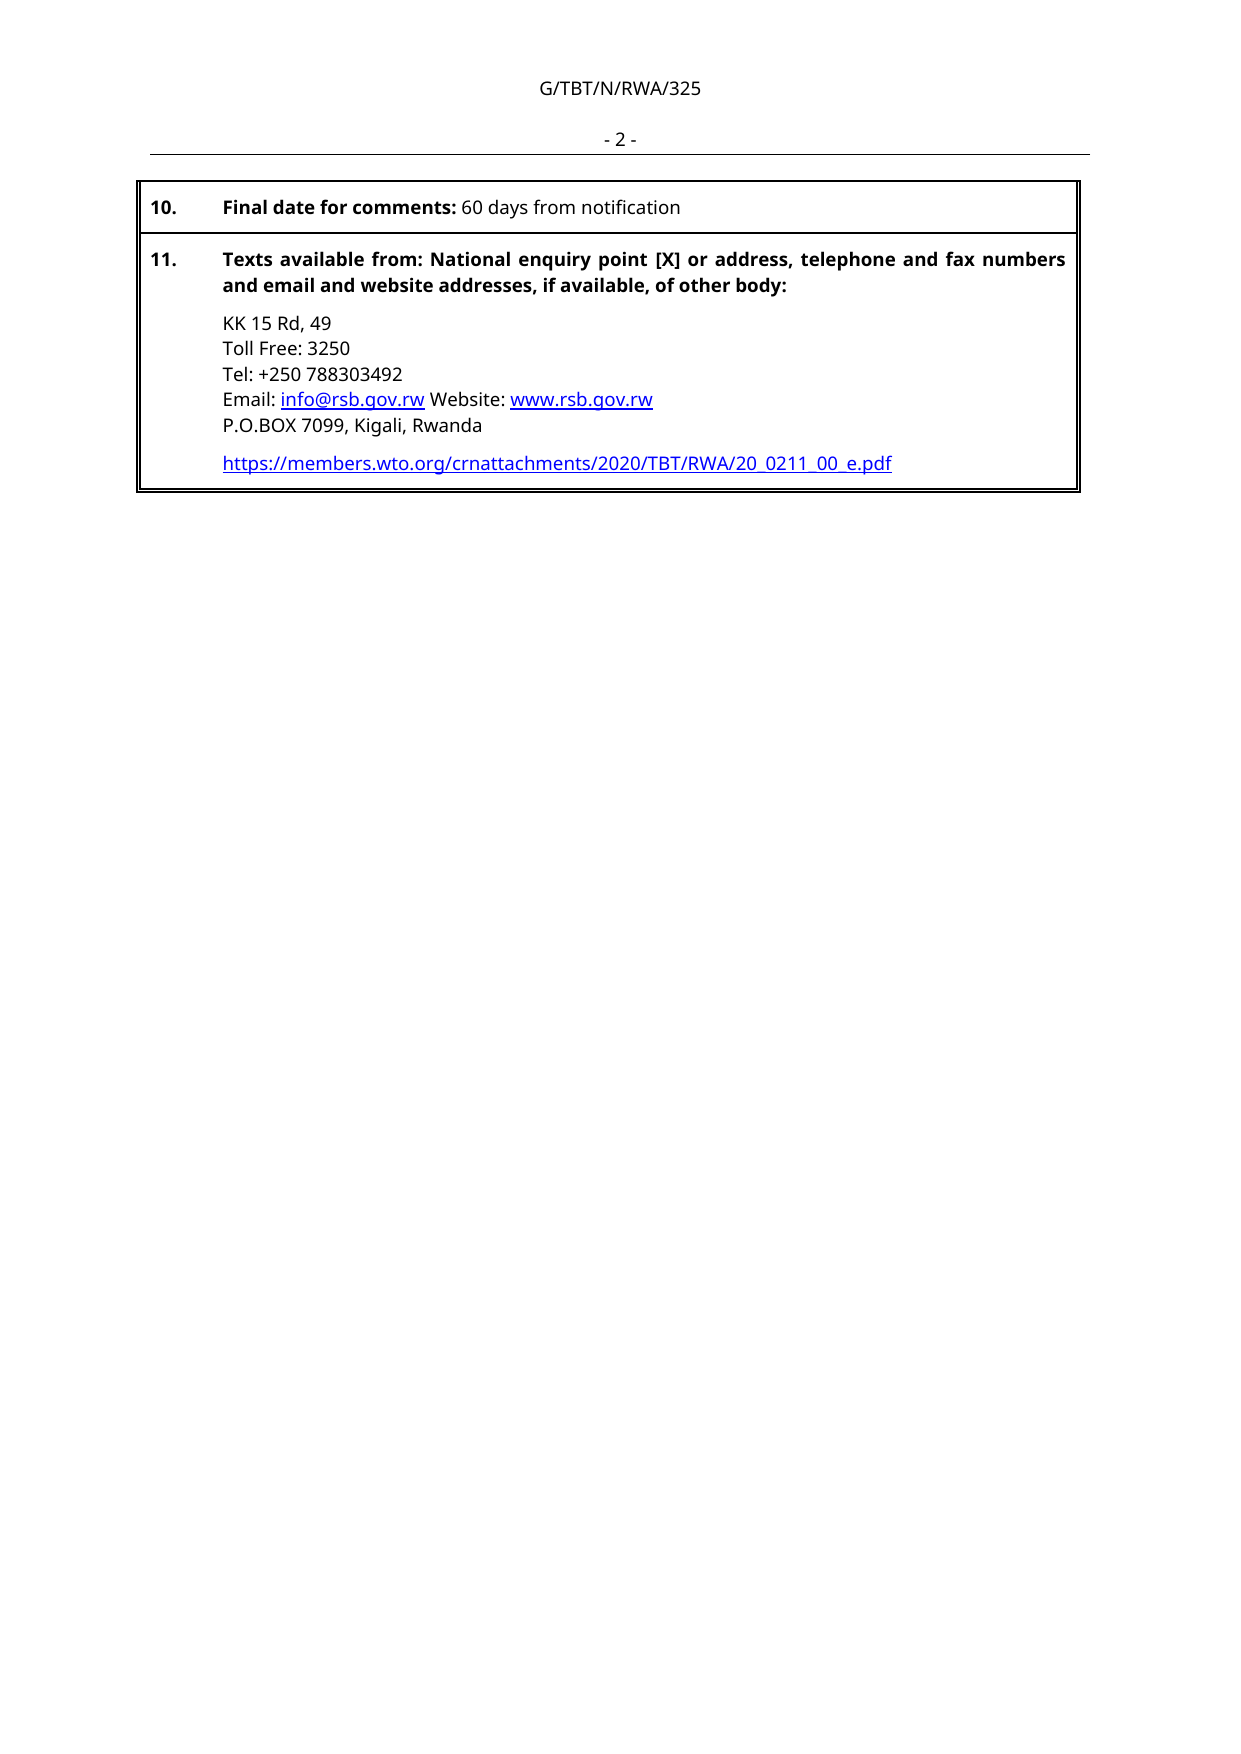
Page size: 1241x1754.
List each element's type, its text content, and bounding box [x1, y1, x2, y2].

table_cell Final date for comments: 60 days from notification [211, 182, 1076, 232]
table_cell 11. [141, 234, 211, 488]
table_cell Texts available from: National enquiry point [X] or address, telephone and fax numbers and email and website addresses, if available, of other body: KK 15 Rd, 49 Toll Free: 3250 Tel: +250 788303492 Email: info@rsb.gov.rw Website: www.rsb.gov.rw P.O.BOX 7099, Kigali, Rwanda https://members.wto.org/crnattachments/2020/TBT/RWA/20_0211_00_e.pdf [211, 234, 1076, 488]
table_cell 10. [141, 182, 211, 232]
